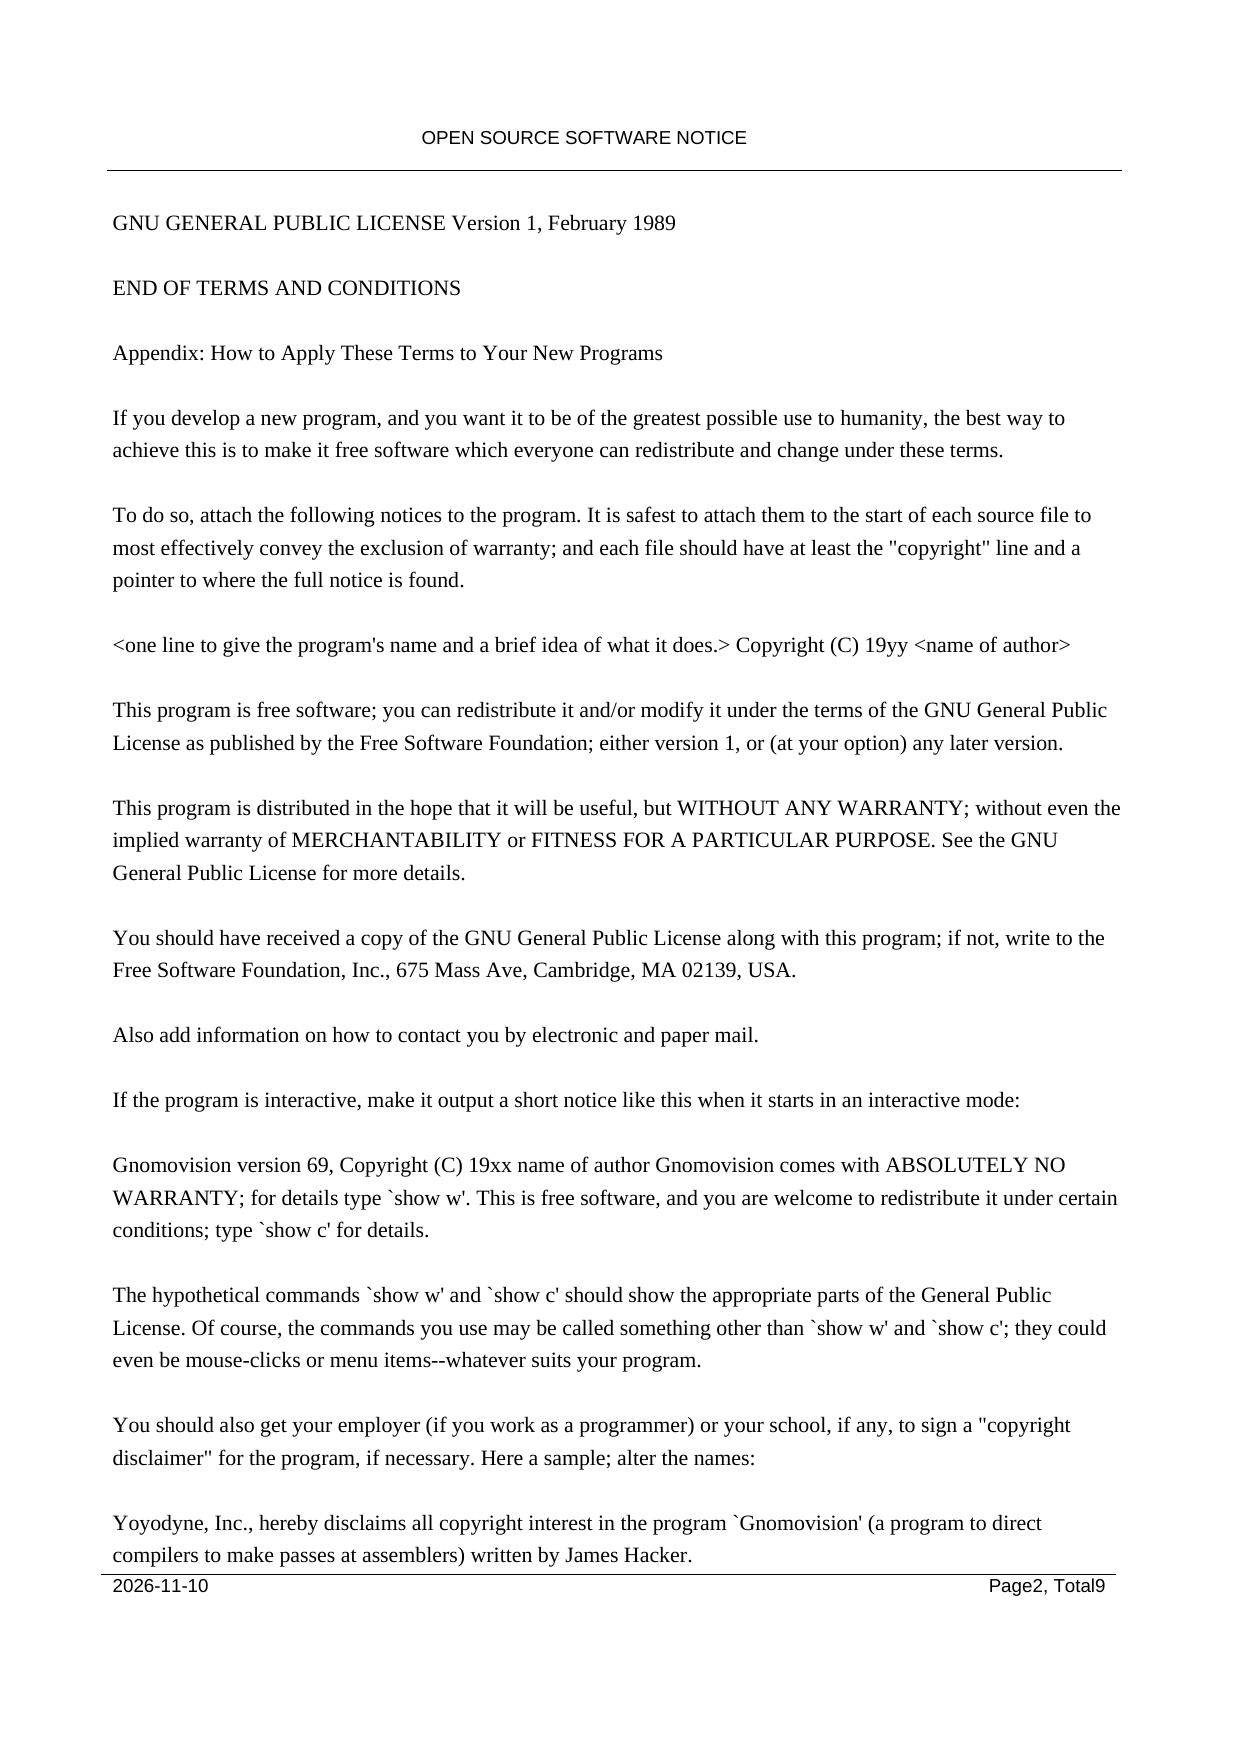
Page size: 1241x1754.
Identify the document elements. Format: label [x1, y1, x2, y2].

text [112, 206, 1128, 1571]
